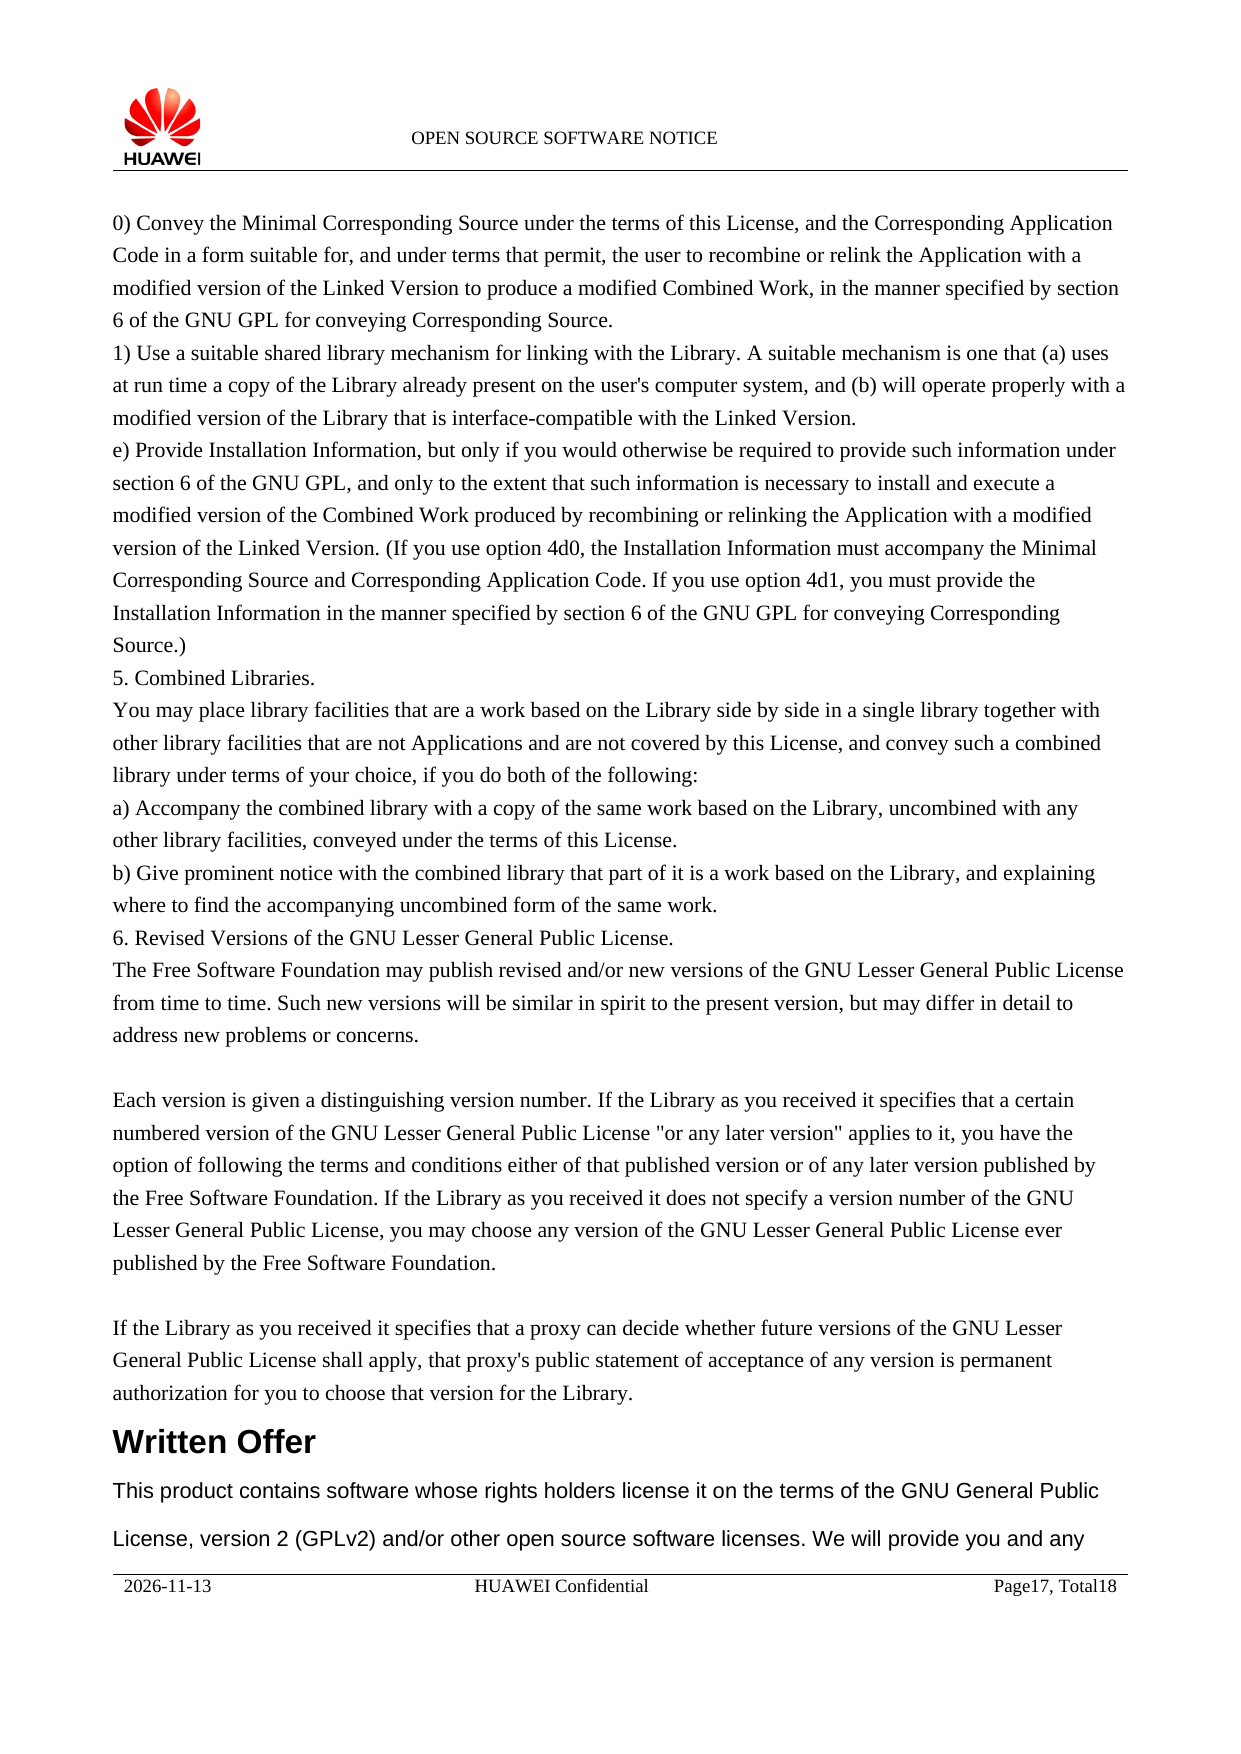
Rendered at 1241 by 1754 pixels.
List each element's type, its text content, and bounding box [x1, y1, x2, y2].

text Written Offer [112, 1409, 1128, 1474]
picture [124, 88, 201, 165]
